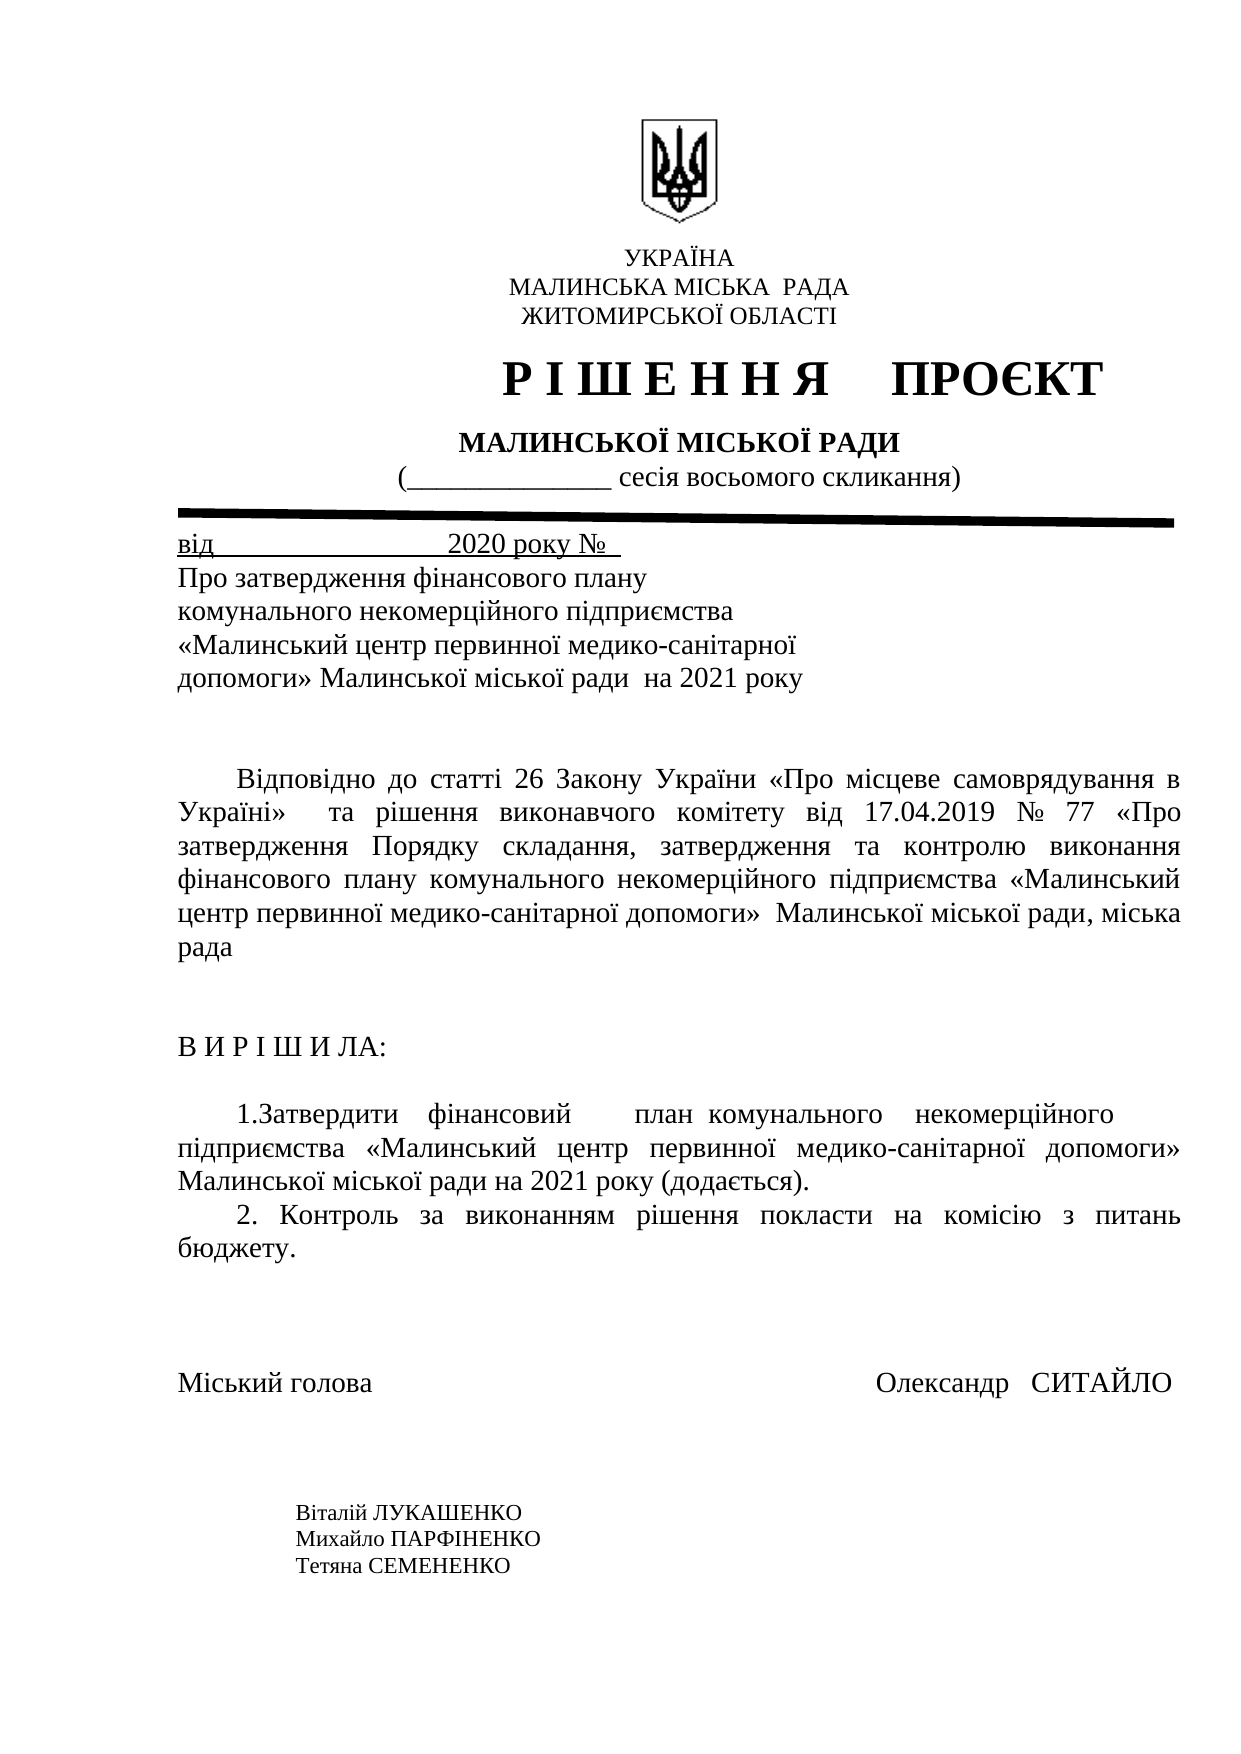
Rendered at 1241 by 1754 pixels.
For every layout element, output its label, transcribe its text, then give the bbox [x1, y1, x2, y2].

text Міський голова Олександр СИТАЙЛО [177, 1365, 1181, 1398]
text Віталій ЛУКАШЕНКО [177, 1499, 1181, 1525]
text В И Р І Ш И ЛА: [177, 1029, 1181, 1063]
text допомоги» Малинської міської ради на 2021 року [177, 660, 1181, 694]
text 2. Контроль за виконанням рішення покласти на комісію з питань бюджету. [177, 1197, 1181, 1264]
text УКРАЇНА [177, 243, 1181, 272]
text Про затвердження фінансового плану [177, 560, 1181, 593]
text комунального некомерційного підприємства [177, 593, 1181, 627]
text малинської МІСЬКОЇ ради [177, 426, 1181, 459]
text Тетяна СЕМЕНЕНКО [177, 1552, 1181, 1578]
text (______________ сесія восьомого скликання) [177, 459, 1181, 493]
text 1.Затвердити фінансовий план комунального некомерційного підприємства «Малинський центр первинної медико-санітарної допомоги» Малинської міської ради на 2021 року (додається). [177, 1096, 1181, 1197]
picture [635, 118, 723, 225]
text Михайло ПАРФІНЕНКО [177, 1525, 1181, 1552]
text «Малинський центр первинної медико-санітарної [177, 627, 1181, 660]
text від _______________ 2020 року № [177, 526, 1181, 560]
text ЖИТОМИРСЬКОЇ ОБЛАСТІ [177, 301, 1181, 330]
text Відповідно до статті 26 Закону України «Про місцеве самоврядування в Україні» та рішення виконавчого комітету від 17.04.2019 № 77 «Про затвердження Порядку складання, затвердження та контролю виконання фінансового плану комунального некомерційного підприємства «Малинський центр первинної медико-санітарної допомоги» Малинської міської ради, міська рада [177, 761, 1181, 962]
text МАЛИНСЬКА МІСЬКА РАДА [177, 272, 1181, 301]
text Р І Ш Е Н Н я ПРОЄКТ [177, 349, 1181, 406]
